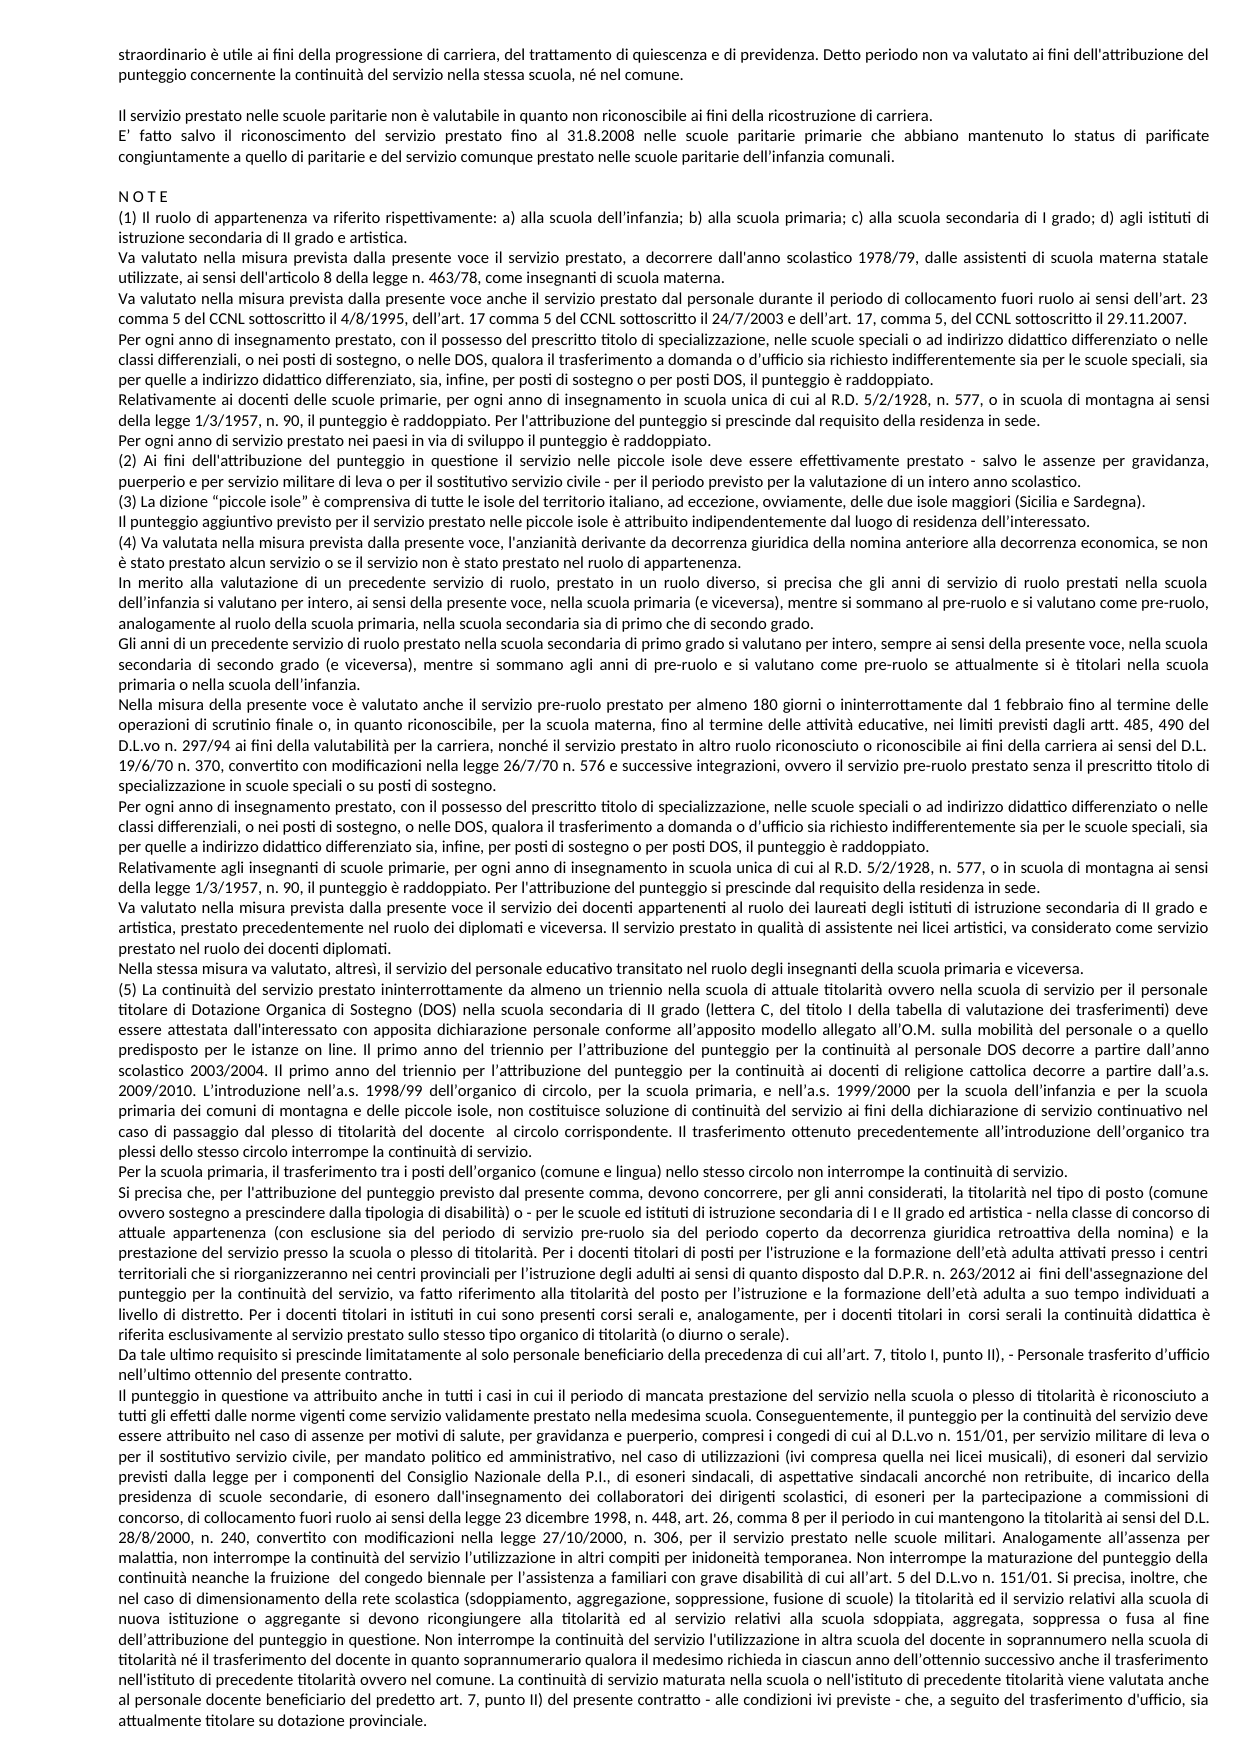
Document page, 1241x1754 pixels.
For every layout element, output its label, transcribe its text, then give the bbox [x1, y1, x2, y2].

text In merito alla valutazione di un precedente servizio di ruolo, prestato in un ruolo diverso, si precisa che gli anni di servizio di ruolo prestati nella scuola dell’infanzia si valutano per intero, ai sensi della presente voce, nella scuola primaria (e viceversa), mentre si sommano al pre-ruolo e si valutano come pre-ruolo, analogamente al ruolo della scuola primaria, nella scuola secondaria sia di primo che di secondo grado. [118, 572, 1211, 633]
text (2) Ai fini dell'attribuzione del punteggio in questione il servizio nelle piccole isole deve essere effettivamente prestato - salvo le assenze per gravidanza, puerperio e per servizio militare di leva o per il sostitutivo servizio civile - per il periodo previsto per la valutazione di un intero anno scolastico. [118, 451, 1211, 491]
text Si precisa che, per l'attribuzione del punteggio previsto dal presente comma, devono concorrere, per gli anni considerati, la titolarità nel tipo di posto (comune ovvero sostegno a prescindere dalla tipologia di disabilità) o - per le scuole ed istituti di istruzione secondaria di I e II grado ed artistica - nella classe di concorso di attuale appartenenza (con esclusione sia del periodo di servizio pre-ruolo sia del periodo coperto da decorrenza giuridica retroattiva della nomina) e la prestazione del servizio presso la scuola o plesso di titolarità. Per i docenti titolari di posti per l'istruzione e la formazione dell’età adulta attivati presso i centri territoriali che si riorganizzeranno nei centri provinciali per l’istruzione degli adulti ai sensi di quanto disposto dal D.P.R. n. 263/2012 ai fini dell'assegnazione del punteggio per la continuità del servizio, va fatto riferimento alla titolarità del posto per l’istruzione e la formazione dell’età adulta a suo tempo individuati a livello di distretto. Per i docenti titolari in istituti in cui sono presenti corsi serali e, analogamente, per i docenti titolari in corsi serali la continuità didattica è riferita esclusivamente al servizio prestato sullo stesso tipo organico di titolarità (o diurno o serale). [118, 1182, 1211, 1344]
text Va valutato nella misura prevista dalla presente voce anche il servizio prestato dal personale durante il periodo di collocamento fuori ruolo ai sensi dell’art. 23 comma 5 del CCNL sottoscritto il 4/8/1995, dell’art. 17 comma 5 del CCNL sottoscritto il 24/7/2003 e dell’art. 17, comma 5, del CCNL sottoscritto il 29.11.2007. [118, 288, 1211, 329]
text Relativamente ai docenti delle scuole primarie, per ogni anno di insegnamento in scuola unica di cui al R.D. 5/2/1928, n. 577, o in scuola di montagna ai sensi della legge 1/3/1957, n. 90, il punteggio è raddoppiato. Per l'attribuzione del punteggio si prescinde dal requisito della residenza in sede. [118, 390, 1211, 430]
text Per ogni anno di insegnamento prestato, con il possesso del prescritto titolo di specializzazione, nelle scuole speciali o ad indirizzo didattico differenziato o nelle classi differenziali, o nei posti di sostegno, o nelle DOS, qualora il trasferimento a domanda o d’ufficio sia richiesto indifferentemente sia per le scuole speciali, sia per quelle a indirizzo didattico differenziato sia, infine, per posti di sostegno o per posti DOS, il punteggio è raddoppiato. [118, 796, 1211, 857]
text E’ fatto salvo il riconoscimento del servizio prestato fino al 31.8.2008 nelle scuole paritarie primarie che abbiano mantenuto lo status di parificate congiuntamente a quello di paritarie e del servizio comunque prestato nelle scuole paritarie dell’infanzia comunali. [118, 126, 1211, 166]
text (4) Va valutata nella misura prevista dalla presente voce, l'anzianità derivante da decorrenza giuridica della nomina anteriore alla decorrenza economica, se non è stato prestato alcun servizio o se il servizio non è stato prestato nel ruolo di appartenenza. [118, 532, 1211, 572]
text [118, 44, 1211, 85]
text Va valutato nella misura prevista dalla presente voce il servizio dei docenti appartenenti al ruolo dei laureati degli istituti di istruzione secondaria di II grado e artistica, prestato precedentemente nel ruolo dei diplomati e viceversa. Il servizio prestato in qualità di assistente nei licei artistici, va considerato come servizio prestato nel ruolo dei docenti diplomati. [118, 897, 1211, 958]
text (3) La dizione “piccole isole” è comprensiva di tutte le isole del territorio italiano, ad eccezione, ovviamente, delle due isole maggiori (Sicilia e Sardegna). [118, 491, 1211, 512]
text Nella misura della presente voce è valutato anche il servizio pre-ruolo prestato per almeno 180 giorni o ininterrottamente dal 1 febbraio fino al termine delle operazioni di scrutinio finale o, in quanto riconoscibile, per la scuola materna, fino al termine delle attività educative, nei limiti previsti dagli artt. 485, 490 del D.L.vo n. 297/94 ai fini della valutabilità per la carriera, nonché il servizio prestato in altro ruolo riconosciuto o riconoscibile ai fini della carriera ai sensi del D.L. 19/6/70 n. 370, convertito con modificazioni nella legge 26/7/70 n. 576 e successive integrazioni, ovvero il servizio pre-ruolo prestato senza il prescritto titolo di specializzazione in scuole speciali o su posti di sostegno. [118, 694, 1211, 796]
text Il punteggio in questione va attribuito anche in tutti i casi in cui il periodo di mancata prestazione del servizio nella scuola o plesso di titolarità è riconosciuto a tutti gli effetti dalle norme vigenti come servizio validamente prestato nella medesima scuola. Conseguentemente, il punteggio per la continuità del servizio deve essere attribuito nel caso di assenze per motivi di salute, per gravidanza e puerperio, compresi i congedi di cui al D.L.vo n. 151/01, per servizio militare di leva o per il sostitutivo servizio civile, per mandato politico ed amministrativo, nel caso di utilizzazioni (ivi compresa quella nei licei musicali), di esoneri dal servizio previsti dalla legge per i componenti del Consiglio Nazionale della P.I., di esoneri sindacali, di aspettative sindacali ancorché non retribuite, di incarico della presidenza di scuole secondarie, di esonero dall'insegnamento dei collaboratori dei dirigenti scolastici, di esoneri per la partecipazione a commissioni di concorso, di collocamento fuori ruolo ai sensi della legge 23 dicembre 1998, n. 448, art. 26, comma 8 per il periodo in cui mantengono la titolarità ai sensi del D.L. 28/8/2000, n. 240, convertito con modificazioni nella legge 27/10/2000, n. 306, per il servizio prestato nelle scuole militari. Analogamente all’assenza per malattia, non interrompe la continuità del servizio l’utilizzazione in altri compiti per inidoneità temporanea. Non interrompe la maturazione del punteggio della continuità neanche la fruizione del congedo biennale per l’assistenza a familiari con grave disabilità di cui all’art. 5 del D.L.vo n. 151/01. Si precisa, inoltre, che nel caso di dimensionamento della rete scolastica (sdoppiamento, aggregazione, soppressione, fusione di scuole) la titolarità ed il servizio relativi alla scuola di nuova istituzione o aggregante si devono ricongiungere alla titolarità ed al servizio relativi alla scuola sdoppiata, aggregata, soppressa o fusa al fine dell’attribuzione del punteggio in questione. Non interrompe la continuità del servizio l'utilizzazione in altra scuola del docente in soprannumero nella scuola di titolarità né il trasferimento del docente in quanto soprannumerario qualora il medesimo richieda in ciascun anno dell’ottennio successivo anche il trasferimento nell'istituto di precedente titolarità ovvero nel comune. La continuità di servizio maturata nella scuola o nell'istituto di precedente titolarità viene valutata anche al personale docente beneficiario del predetto art. 7, punto II) del presente contratto - alle condizioni ivi previste - che, a seguito del trasferimento d'ufficio, sia attualmente titolare su dotazione provinciale. [118, 1385, 1211, 1730]
text Per ogni anno di insegnamento prestato, con il possesso del prescritto titolo di specializzazione, nelle scuole speciali o ad indirizzo didattico differenziato o nelle classi differenziali, o nei posti di sostegno, o nelle DOS, qualora il trasferimento a domanda o d’ufficio sia richiesto indifferentemente sia per le scuole speciali, sia per quelle a indirizzo didattico differenziato, sia, infine, per posti di sostegno o per posti DOS, il punteggio è raddoppiato. [118, 329, 1211, 390]
text N O T E [118, 187, 1211, 207]
text (1) Il ruolo di appartenenza va riferito rispettivamente: a) alla scuola dell’infanzia; b) alla scuola primaria; c) alla scuola secondaria di I grado; d) agli istituti di istruzione secondaria di II grado e artistica. [118, 207, 1211, 247]
text Per ogni anno di servizio prestato nei paesi in via di sviluppo il punteggio è raddoppiato. [118, 430, 1211, 451]
text Nella stessa misura va valutato, altresì, il servizio del personale educativo transitato nel ruolo degli insegnanti della scuola primaria e viceversa. [118, 958, 1211, 979]
text Relativamente agli insegnanti di scuole primarie, per ogni anno di insegnamento in scuola unica di cui al R.D. 5/2/1928, n. 577, o in scuola di montagna ai sensi della legge 1/3/1957, n. 90, il punteggio è raddoppiato. Per l'attribuzione del punteggio si prescinde dal requisito della residenza in sede. [118, 857, 1211, 897]
text Da tale ultimo requisito si prescinde limitatamente al solo personale beneficiario della precedenza di cui all’art. 7, titolo I, punto II), - Personale trasferito d’ufficio nell’ultimo ottennio del presente contratto. [118, 1344, 1211, 1385]
text Il punteggio aggiuntivo previsto per il servizio prestato nelle piccole isole è attribuito indipendentemente dal luogo di residenza dell’interessato. [118, 512, 1211, 532]
text Per la scuola primaria, il trasferimento tra i posti dell’organico (comune e lingua) nello stesso circolo non interrompe la continuità di servizio. [118, 1162, 1211, 1182]
text Gli anni di un precedente servizio di ruolo prestato nella scuola secondaria di primo grado si valutano per intero, sempre ai sensi della presente voce, nella scuola secondaria di secondo grado (e viceversa), mentre si sommano agli anni di pre-ruolo e si valutano come pre-ruolo se attualmente si è titolari nella scuola primaria o nella scuola dell’infanzia. [118, 633, 1211, 694]
text (5) La continuità del servizio prestato ininterrottamente da almeno un triennio nella scuola di attuale titolarità ovvero nella scuola di servizio per il personale titolare di Dotazione Organica di Sostegno (DOS) nella scuola secondaria di II grado (lettera C, del titolo I della tabella di valutazione dei trasferimenti) deve essere attestata dall'interessato con apposita dichiarazione personale conforme all’apposito modello allegato all’O.M. sulla mobilità del personale o a quello predisposto per le istanze on line. Il primo anno del triennio per l’attribuzione del punteggio per la continuità al personale DOS decorre a partire dall’anno scolastico 2003/2004. Il primo anno del triennio per l’attribuzione del punteggio per la continuità ai docenti di religione cattolica decorre a partire dall’a.s. 2009/2010. L’introduzione nell’a.s. 1998/99 dell’organico di circolo, per la scuola primaria, e nell’a.s. 1999/2000 per la scuola dell’infanzia e per la scuola primaria dei comuni di montagna e delle piccole isole, non costituisce soluzione di continuità del servizio ai fini della dichiarazione di servizio continuativo nel caso di passaggio dal plesso di titolarità del docente al circolo corrispondente. Il trasferimento ottenuto precedentemente all’introduzione dell’organico tra plessi dello stesso circolo interrompe la continuità di servizio. [118, 979, 1211, 1162]
text Va valutato nella misura prevista dalla presente voce il servizio prestato, a decorrere dall'anno scolastico 1978/79, dalle assistenti di scuola materna statale utilizzate, ai sensi dell'articolo 8 della legge n. 463/78, come insegnanti di scuola materna. [118, 247, 1211, 288]
text Il servizio prestato nelle scuole paritarie non è valutabile in quanto non riconoscibile ai fini della ricostruzione di carriera. [118, 105, 1211, 126]
